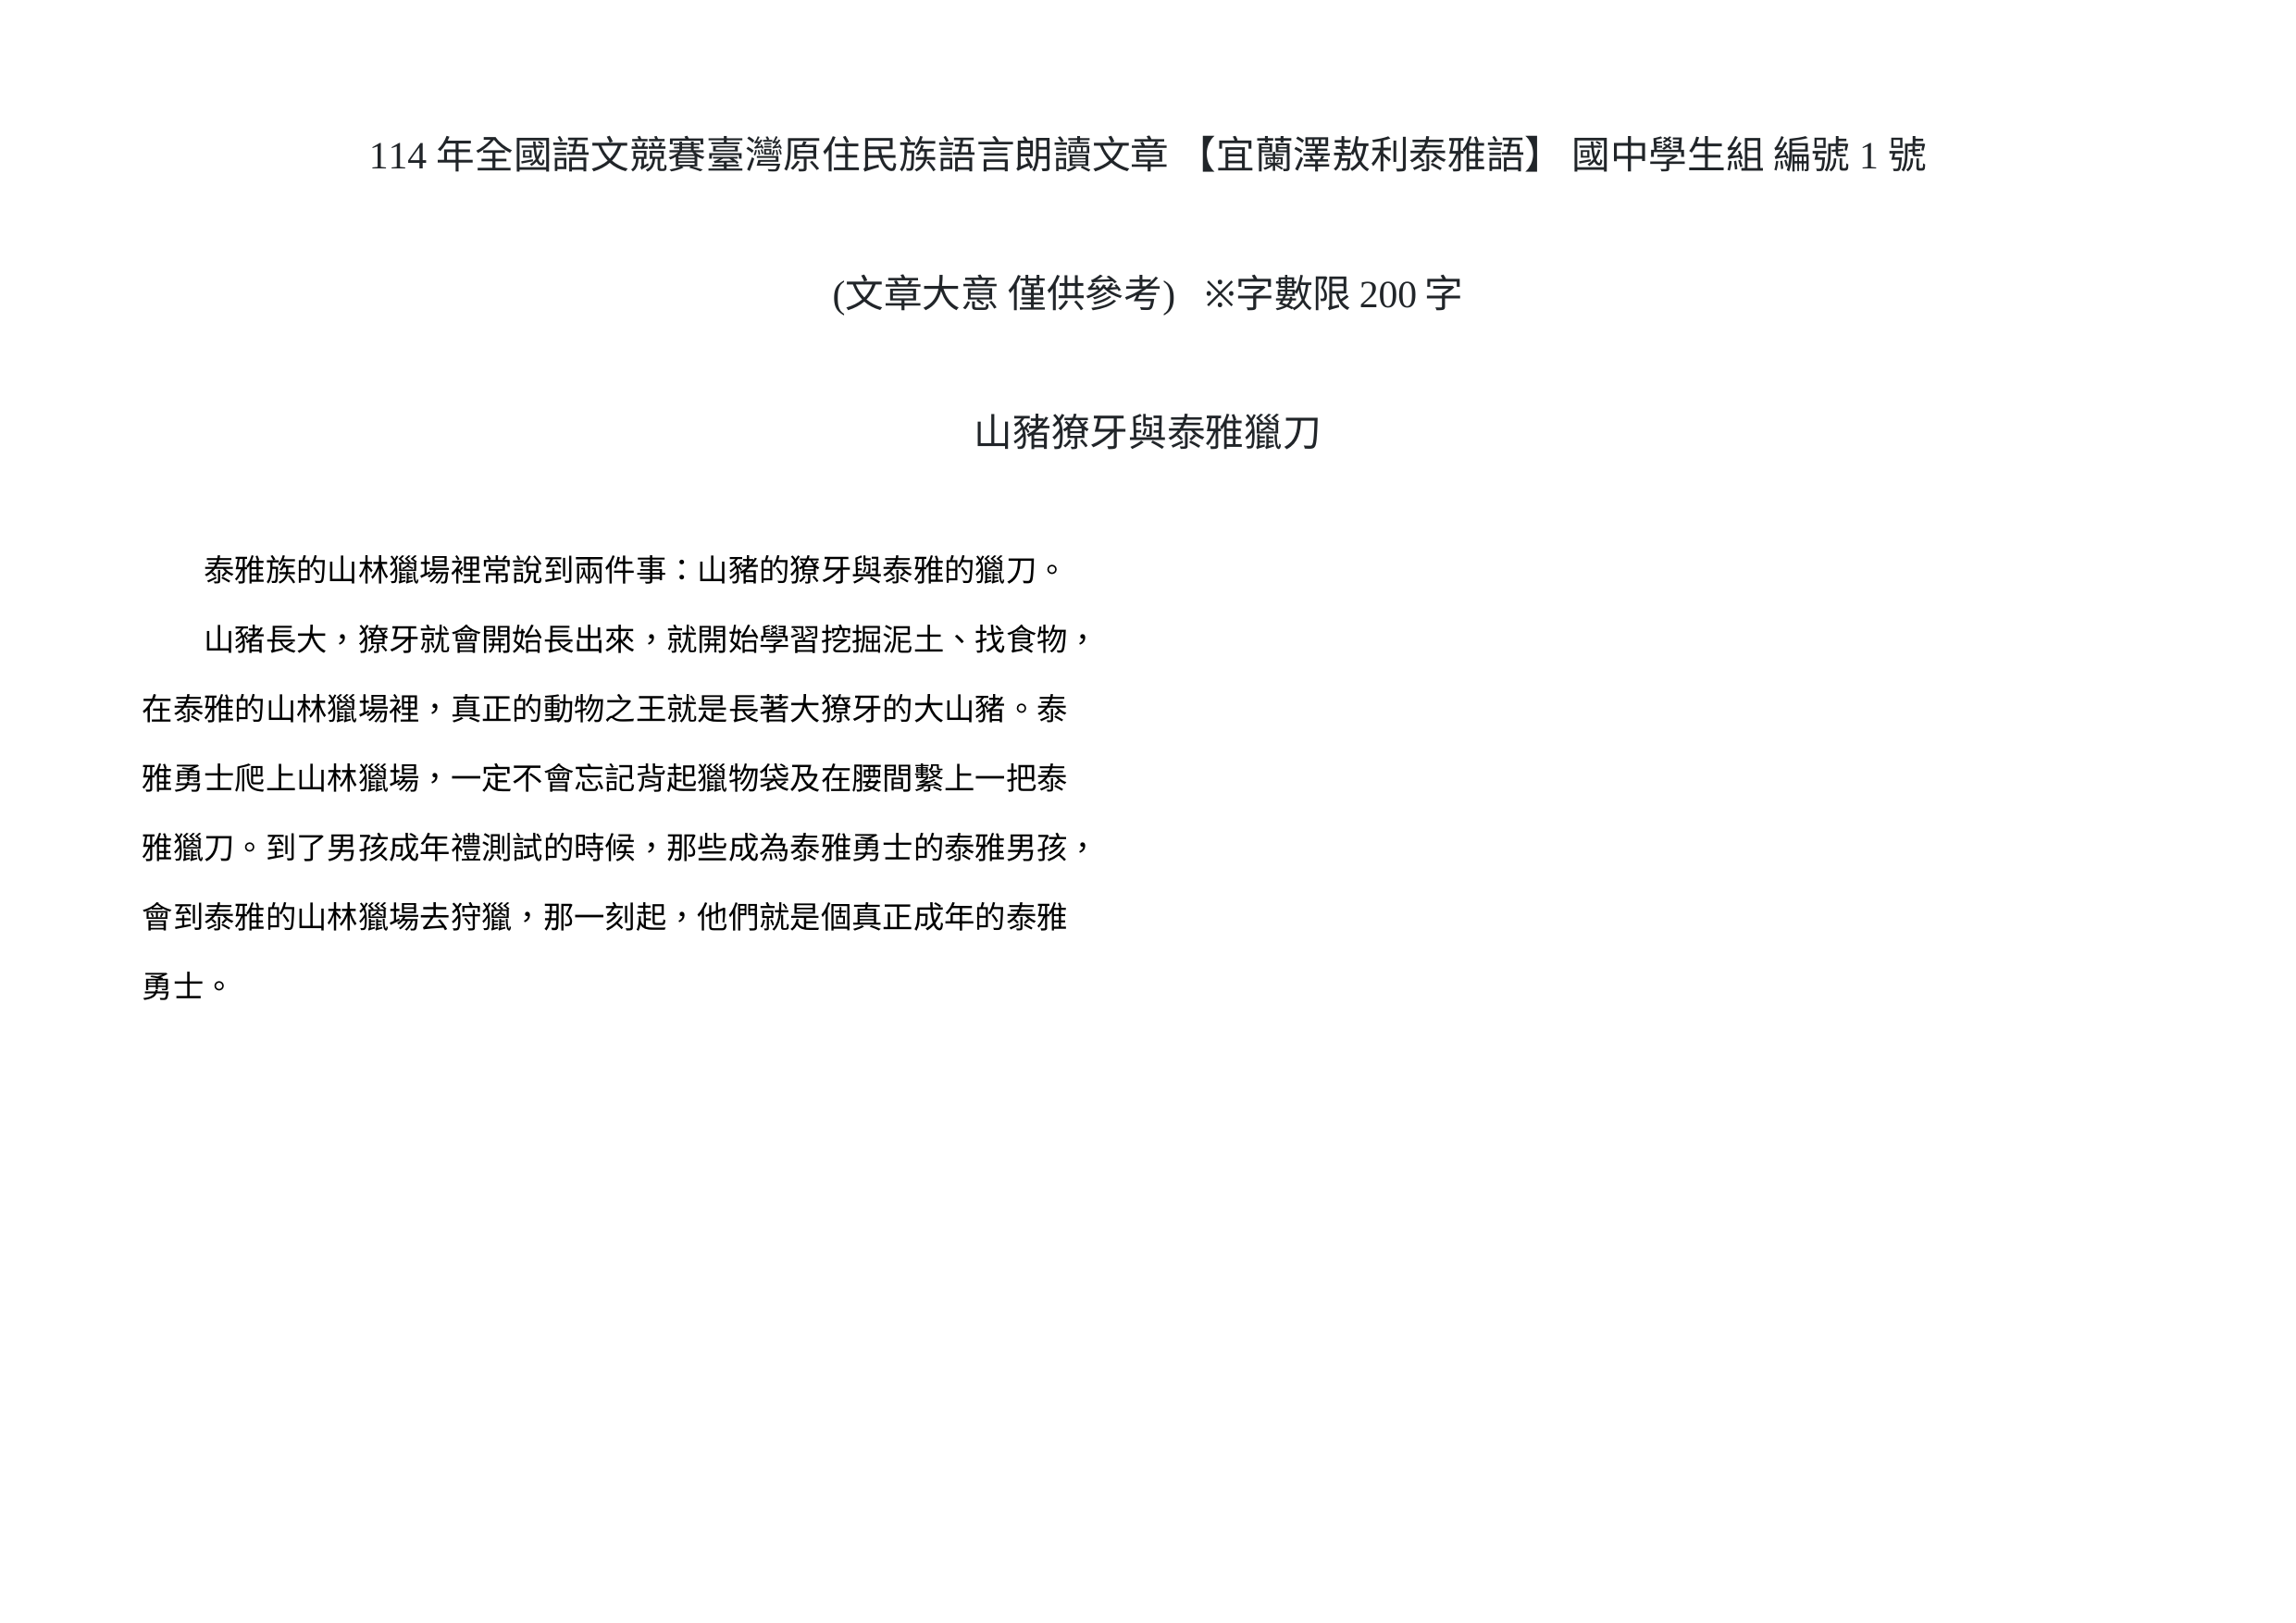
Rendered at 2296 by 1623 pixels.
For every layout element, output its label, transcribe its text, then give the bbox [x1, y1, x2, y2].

text 山豬長大，獠牙就會開始長出來，就開始學習挖掘泥土、找食物，在泰雅的山林獵場裡，真正的動物之王就是長著大獠牙的大山豬。泰雅勇士爬上山林獵場，一定不會忘記背起獵物袋及在腰間繫上一把泰雅獵刀。到了男孩成年禮測試的時候，那些成為泰雅勇士的泰雅男孩，會到泰雅的山林獵場去狩獵，那一刻起，他們就是個真正成年的泰雅勇士。 [142, 603, 1090, 1020]
text (文章大意 僅供參考) ※字數限200字 [142, 256, 2153, 326]
text 山豬獠牙與泰雅獵刀 [142, 395, 2153, 465]
text 泰雅族的山林獵場裡常說到兩件事：山豬的獠牙與泰雅的獵刀。 [142, 534, 1090, 603]
text 114 年全國語文競賽臺灣原住民族語言朗讀文章 【宜蘭澤敖利泰雅語】 國中學生組 編號 1 號 [142, 118, 2153, 187]
